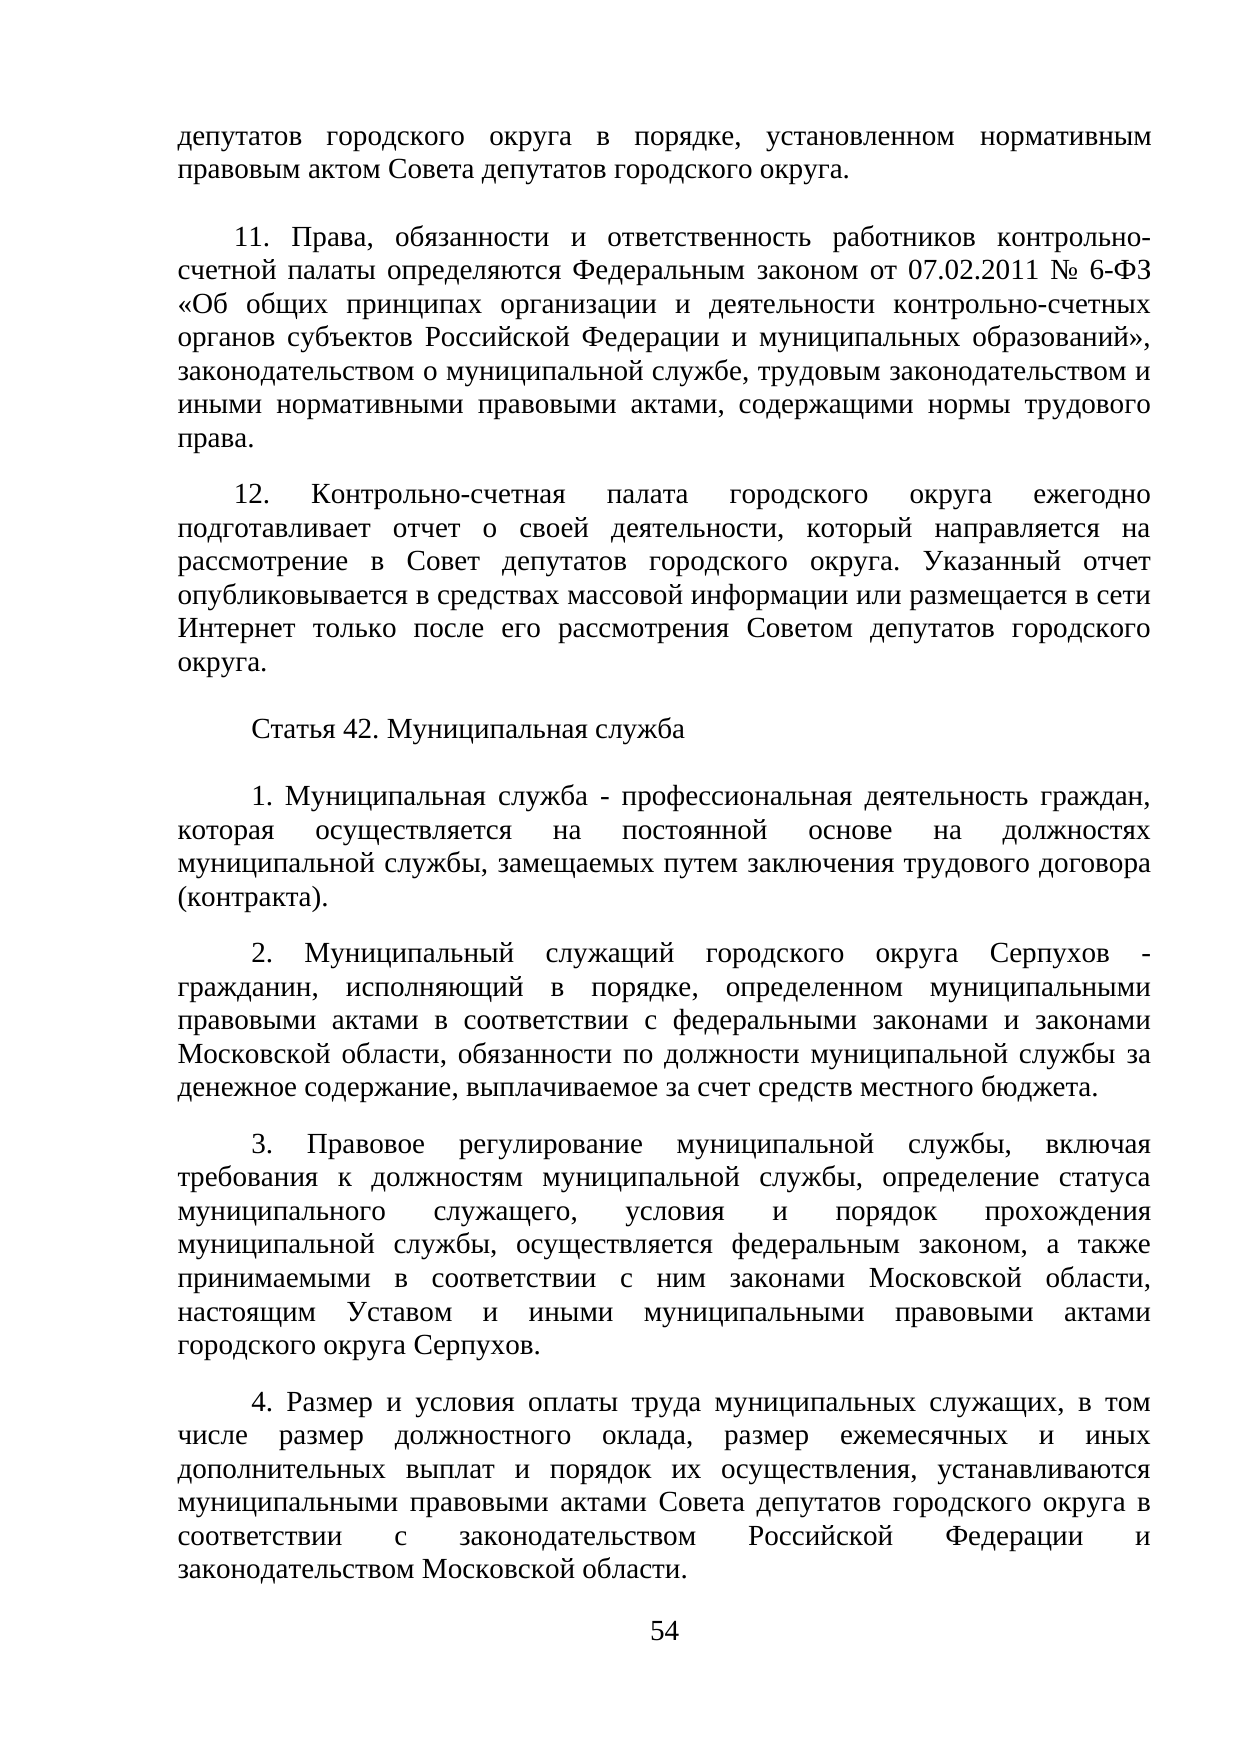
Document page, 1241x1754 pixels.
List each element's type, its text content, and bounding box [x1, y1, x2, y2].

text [177, 118, 1152, 185]
text 1. Муниципальная служба - профессиональная деятельность граждан, которая осуществляется на постоянной основе на должностях муниципальной службы, замещаемых путем заключения трудового договора (контракта). [177, 778, 1152, 912]
text 4. Размер и условия оплаты труда муниципальных служащих, в том числе размер должностного оклада, размер ежемесячных и иных дополнительных выплат и порядок их осуществления, устанавливаются муниципальными правовыми актами Совета депутатов городского округа в соответствии с законодательством Российской Федерации и законодательством Московской области. [177, 1384, 1152, 1585]
text 3. Правовое регулирование муниципальной службы, включая требования к должностям муниципальной службы, определение статуса муниципального служащего, условия и порядок прохождения муниципальной службы, осуществляется федеральным законом, а также принимаемыми в соответствии с ним законами Московской области, настоящим Уставом и иными муниципальными правовыми актами городского округа Серпухов. [177, 1126, 1152, 1361]
text 2. Муниципальный служащий городского округа Серпухов - гражданин, исполняющий в порядке, определенном муниципальными правовыми актами в соответствии с федеральными законами и законами Московской области, обязанности по должности муниципальной службы за денежное содержание, выплачиваемое за счет средств местного бюджета. [177, 935, 1152, 1103]
text 11. Права, обязанности и ответственность работников контрольно-счетной палаты определяются Федеральным законом от 07.02.2011 № 6-ФЗ «Об общих принципах организации и деятельности контрольно-счетных органов субъектов Российской Федерации и муниципальных образований», законодательством о муниципальной службе, трудовым законодательством и иными нормативными правовыми актами, содержащими нормы трудового права. [177, 219, 1152, 453]
title Статья 42. Муниципальная служба [177, 711, 1152, 745]
text 12. Контрольно-счетная палата городского округа ежегодно подготавливает отчет о своей деятельности, который направляется на рассмотрение в Совет депутатов городского округа. Указанный отчет опубликовывается в средствах массовой информации или размещается в сети Интернет только после его рассмотрения Советом депутатов городского округа. [177, 476, 1152, 678]
